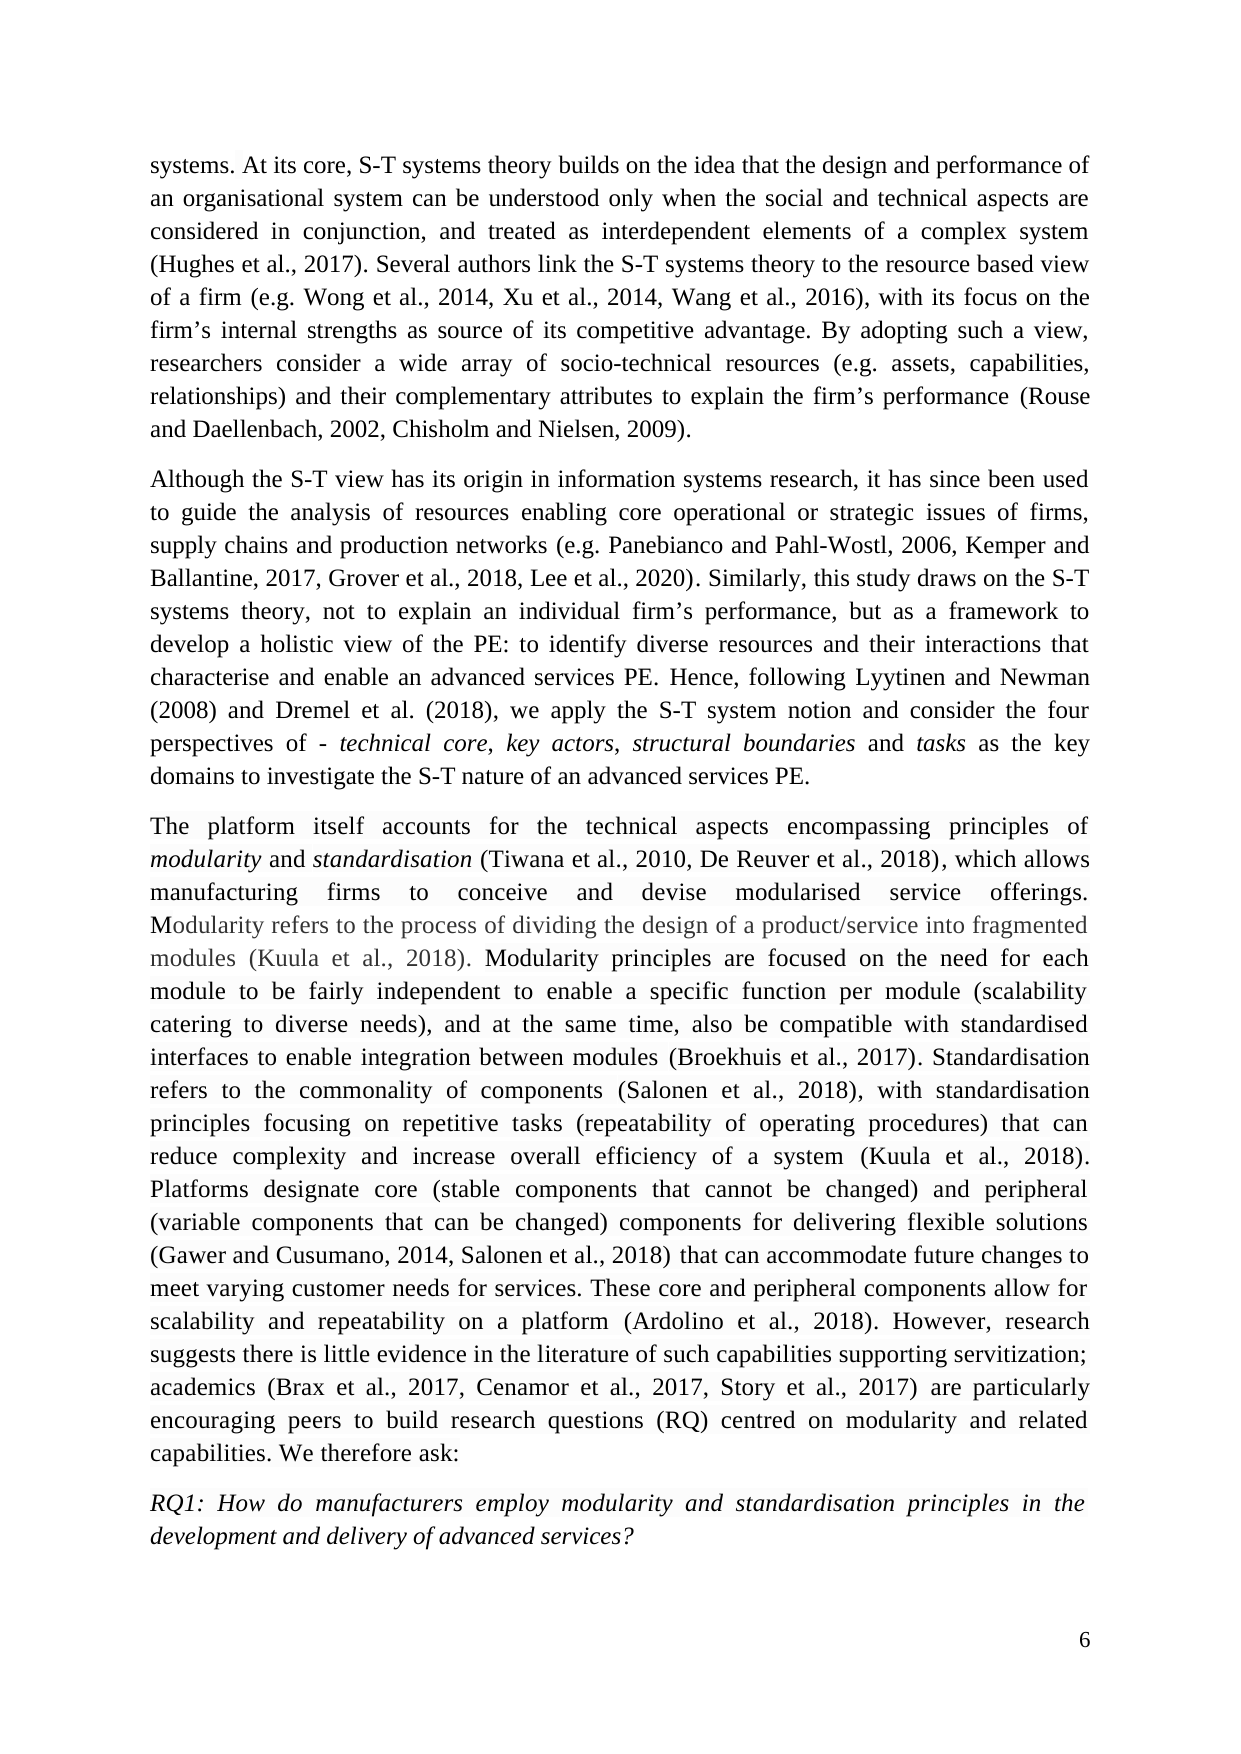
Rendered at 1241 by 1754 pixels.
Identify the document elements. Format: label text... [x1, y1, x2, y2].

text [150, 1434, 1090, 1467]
text Although the S-T view has its origin in information systems research, it has since been used to guide the analysis of resources enabling core operational or strategic issues of firms, supply chains and production networks (e.g. Panebianco and Pahl-Wostl, 2006, Kemper and Ballantine, 2017, Grover et al., 2018, Lee et al., 2020). Similarly, this study draws on the S-T systems theory, not to explain an individual firm’s performance, but as a framework to develop a holistic view of the PE: to identify diverse resources and their interactions that characterise and enable an advanced services PE. Hence, following Lyytinen and Newman (2008) and Dremel et al. (2018), we apply the S-T system notion and consider the four perspectives of - technical core, key actors, structural boundaries and tasks as the key domains to investigate the S-T nature of an advanced services PE. [150, 559, 1090, 695]
text Although the S-T view has its origin in information systems research, it has since been used to guide the analysis of resources enabling core operational or strategic issues of firms, supply chains and production networks (e.g. Panebianco and Pahl-Wostl, 2006, Kemper and Ballantine, 2017, Grover et al., 2018, Lee et al., 2020). Similarly, this study draws on the S-T systems theory, not to explain an individual firm’s performance, but as a framework to develop a holistic view of the PE: to identify diverse resources and their interactions that characterise and enable an advanced services PE. Hence, following Lyytinen and Newman (2008) and Dremel et al. (2018), we apply the S-T system notion and consider the four perspectives of - technical core, key actors, structural boundaries and tasks as the key domains to investigate the S-T nature of an advanced services PE. [150, 724, 1090, 790]
text RQ1: How do manufacturers employ modularity and standardisation principles in the development and delivery of advanced services? [150, 1488, 1090, 1549]
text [150, 150, 1090, 183]
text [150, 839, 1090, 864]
